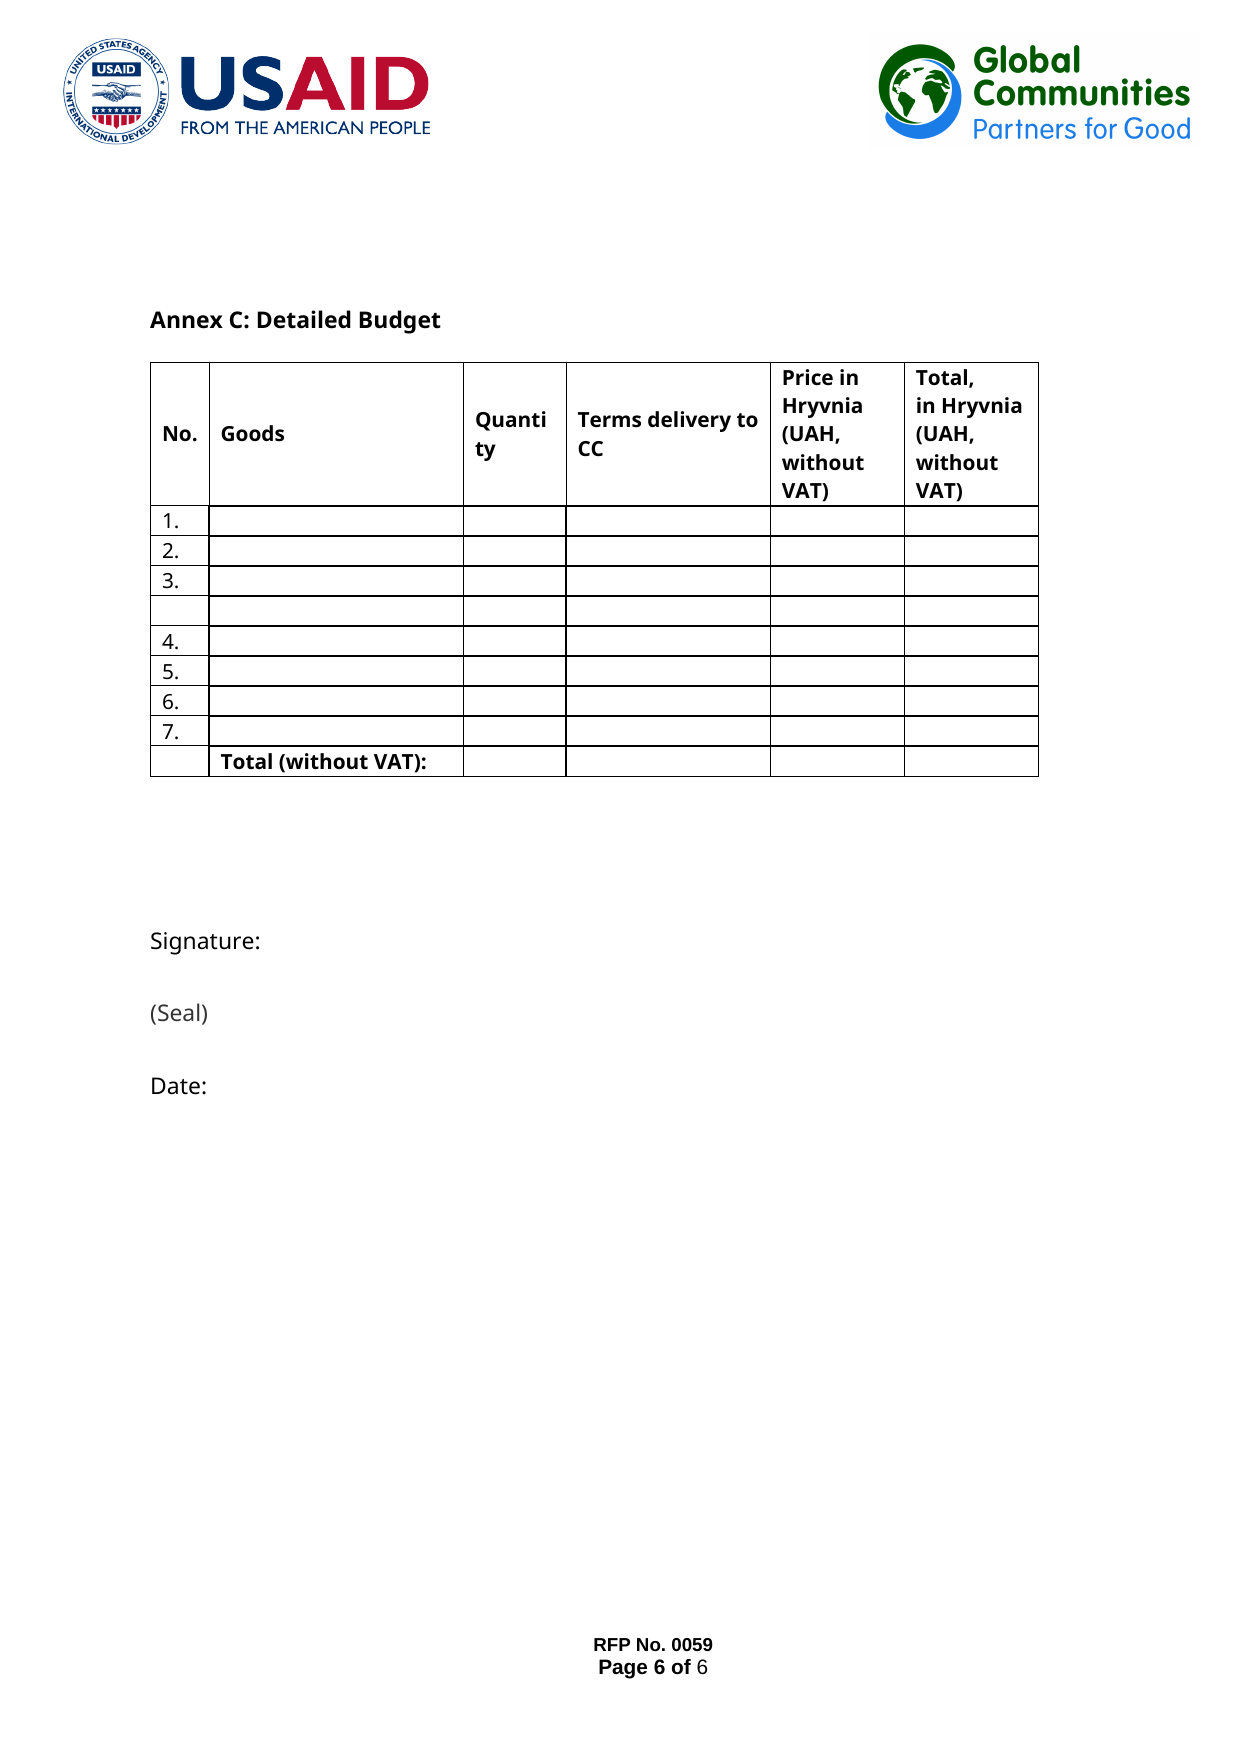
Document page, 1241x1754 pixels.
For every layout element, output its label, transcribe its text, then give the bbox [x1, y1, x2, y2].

table_cell [464, 627, 565, 655]
table_cell [567, 597, 770, 625]
table_cell [905, 627, 1038, 655]
text Annex C: Detailed Budget [150, 304, 1156, 335]
table_header Price in Hryvnia (UAH, without VAT) [771, 363, 904, 505]
table_cell [151, 746, 208, 776]
table_cell [567, 537, 770, 565]
table_cell [905, 537, 1038, 565]
table_header No. [151, 363, 209, 505]
table_cell [567, 507, 770, 535]
table_cell [567, 717, 770, 745]
table_header Terms delivery to CC [567, 363, 770, 505]
table_cell [567, 567, 770, 595]
table_cell 3. [151, 566, 208, 595]
text (Seal) [150, 997, 1156, 1057]
table_cell [771, 627, 904, 655]
table_cell [464, 537, 565, 565]
table_cell [210, 657, 463, 685]
table_cell [771, 747, 904, 776]
text Date: [150, 1070, 1156, 1101]
table_cell [771, 657, 904, 685]
table_cell [464, 597, 565, 625]
table_cell [771, 567, 904, 595]
picture [867, 33, 1200, 150]
table_cell [464, 657, 565, 685]
table_cell [567, 627, 770, 655]
table_cell [771, 507, 904, 535]
table_cell [464, 567, 565, 595]
table_cell [905, 657, 1038, 685]
table_cell [771, 597, 904, 625]
table_cell [567, 747, 770, 776]
table_cell [210, 627, 463, 655]
table_cell [905, 687, 1038, 715]
table_cell [905, 597, 1038, 625]
table_cell [210, 537, 463, 565]
table_header Goods [210, 363, 463, 505]
table_header Quantity [464, 363, 566, 505]
table_cell 4. [151, 626, 208, 655]
table_cell [151, 596, 208, 625]
table_cell [771, 687, 904, 715]
table_cell [464, 717, 565, 745]
picture [51, 17, 437, 161]
table_cell [905, 507, 1038, 535]
table_cell [210, 687, 463, 715]
table_cell 7. [151, 716, 208, 745]
table_cell [567, 657, 770, 685]
table_cell [210, 507, 463, 535]
table_cell [210, 717, 463, 745]
table_header Total, in Hryvnia (UAH, without VAT) [905, 363, 1038, 505]
table_cell 5. [151, 656, 208, 685]
table_cell [905, 717, 1038, 745]
table_cell [771, 717, 904, 745]
table_cell [905, 567, 1038, 595]
table_cell [905, 747, 1038, 776]
table_cell [567, 687, 770, 715]
table_cell 1. [151, 506, 208, 535]
table_cell [210, 597, 463, 625]
table_cell [210, 567, 463, 595]
table_cell [464, 507, 565, 535]
table_cell [771, 537, 904, 565]
table_cell [464, 747, 565, 776]
table_cell Total (without VAT): [210, 747, 463, 776]
table_cell 6. [151, 686, 208, 715]
table_cell 2. [151, 536, 208, 565]
table_cell [464, 687, 565, 715]
text Signature: [150, 925, 1156, 985]
